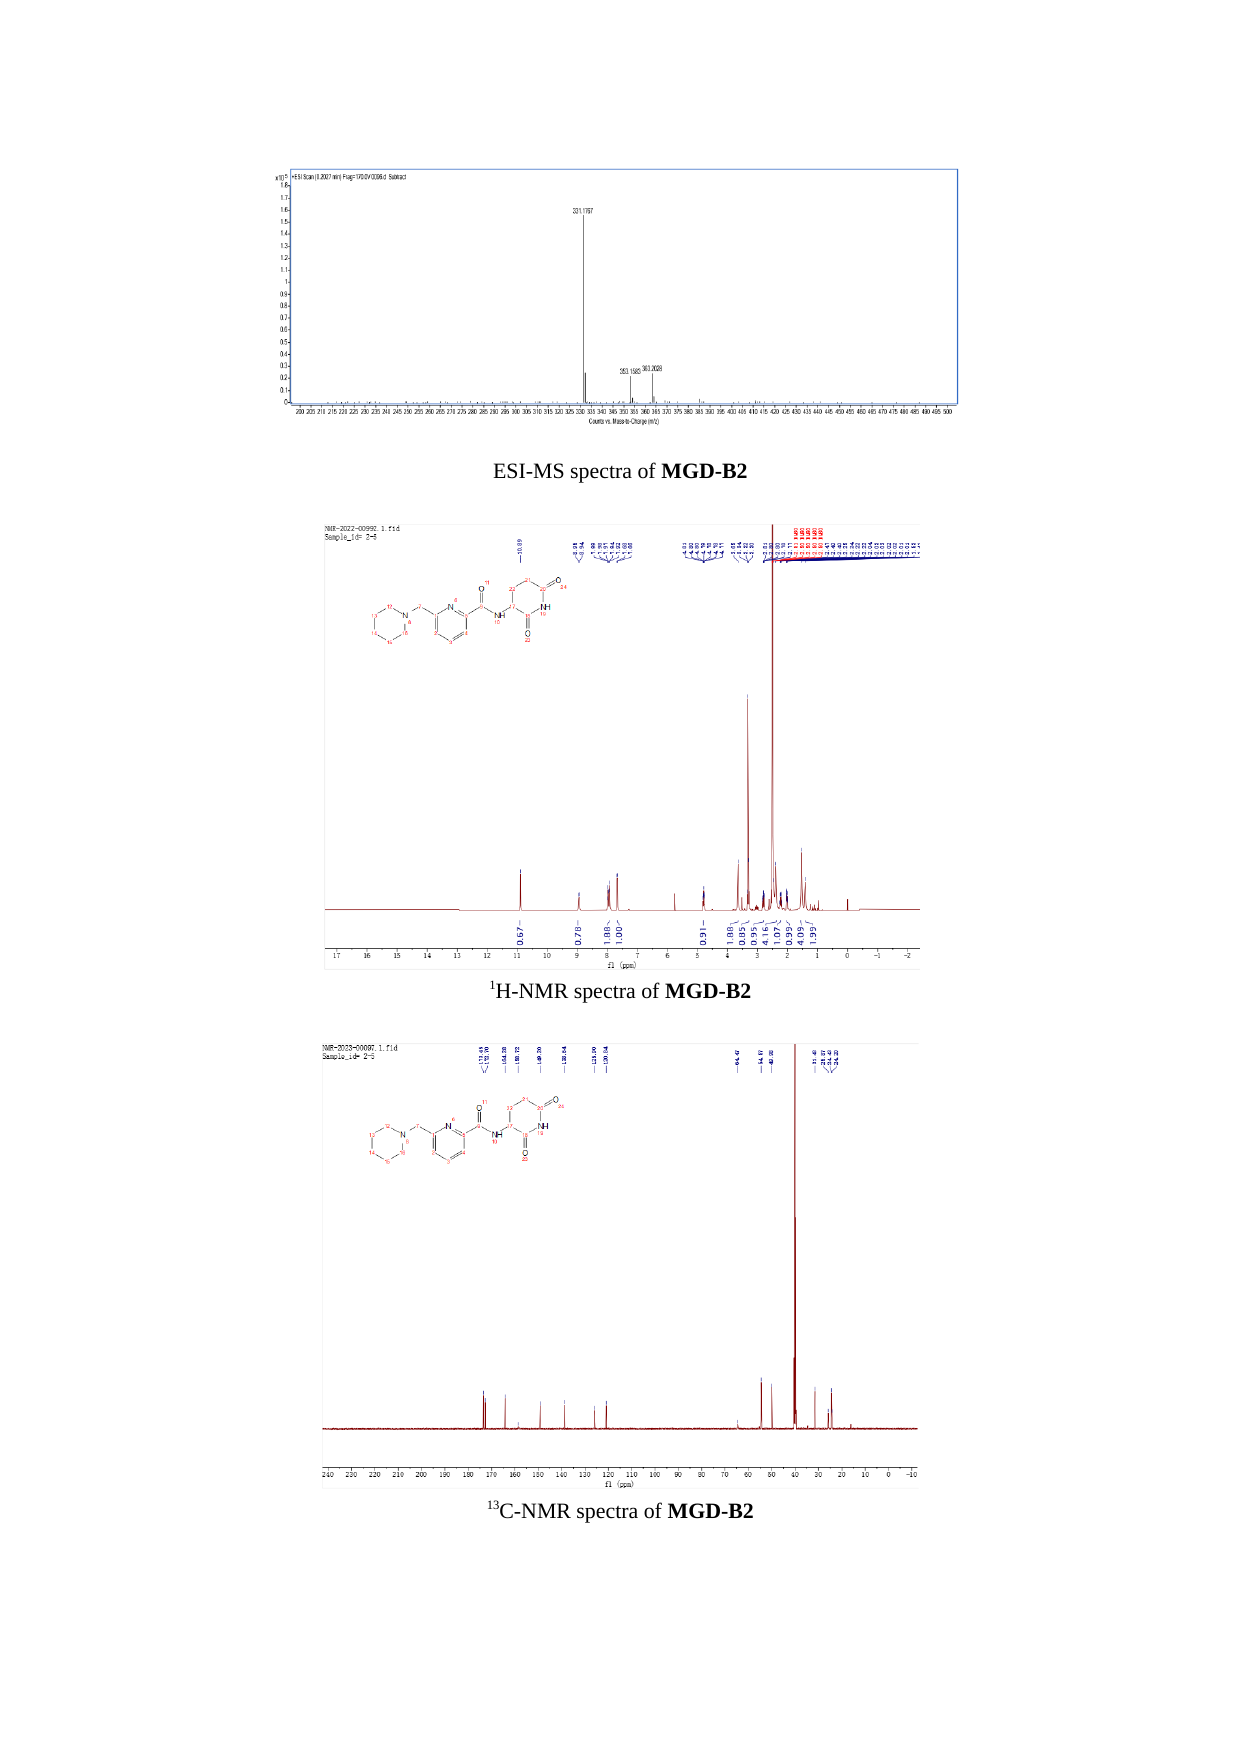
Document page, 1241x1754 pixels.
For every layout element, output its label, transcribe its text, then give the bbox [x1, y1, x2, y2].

picture [273, 162, 967, 427]
picture [321, 1039, 919, 1489]
text 13C-NMR spectra of MGD-B2 [187, 1494, 1053, 1527]
text 1H-NMR spectra of MGD-B2 [187, 974, 1053, 1007]
text ESI-MS spectra of MGD-B2 [187, 454, 1053, 487]
picture [320, 519, 920, 972]
